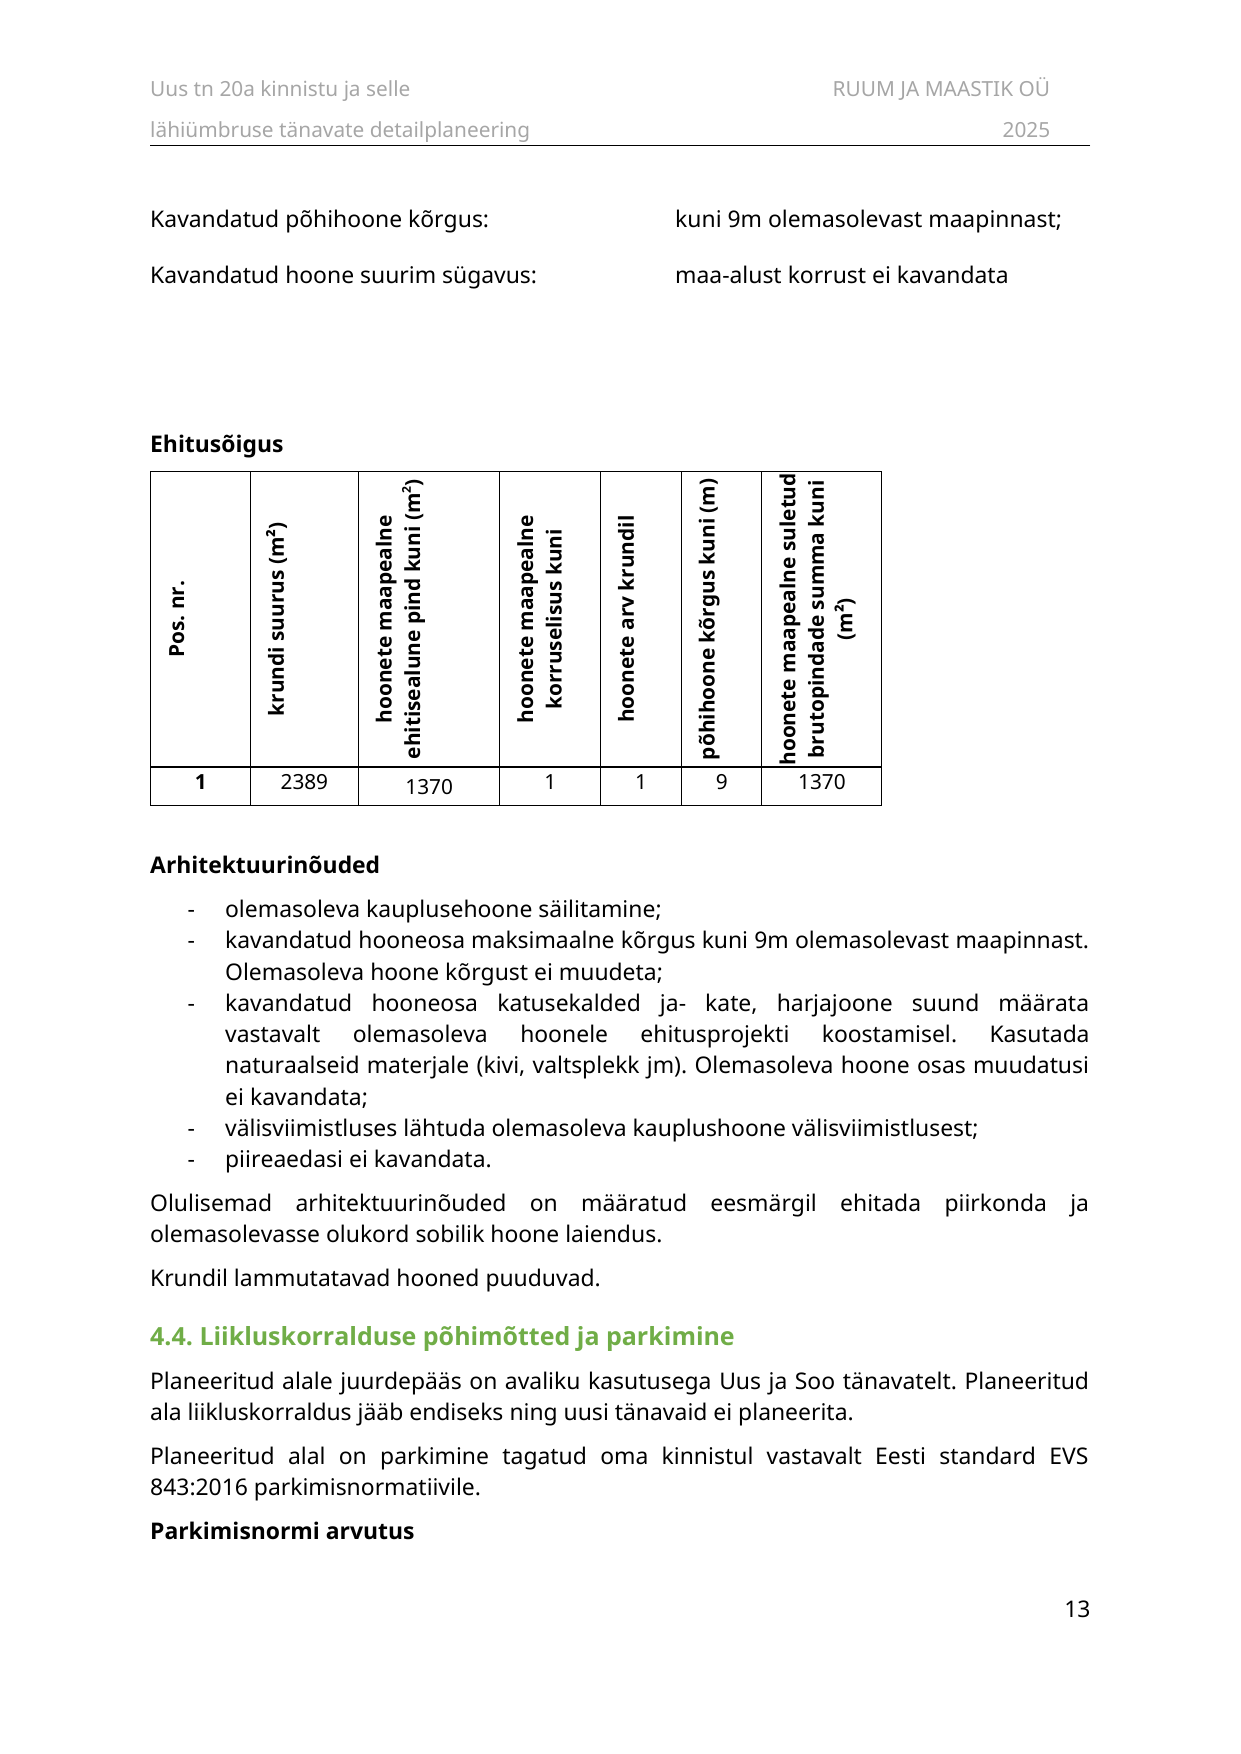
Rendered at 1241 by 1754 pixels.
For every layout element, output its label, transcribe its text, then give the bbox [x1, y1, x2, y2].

table_cell 1370 [762, 768, 881, 804]
list välisviimistluses lähtuda olemasoleva kauplushoone välisviimistlusest; [187, 1112, 1090, 1143]
table_header hoonete maapealne suletud brutopindade summa kuni (m²) [762, 472, 881, 766]
text Olulisemad arhitektuurinõuded on määratud eesmärgil ehitada piirkonda ja olemasolevasse olukord sobilik hoone laiendus. [150, 1187, 1090, 1249]
text Planeeritud alal on parkimine tagatud oma kinnistul vastavalt Eesti standard EVS 843:2016 parkimisnormatiivile. [150, 1440, 1090, 1502]
table_header krundi suurus (m²) [251, 472, 358, 766]
table_header hoonete maapealne ehitisealune pind kuni (m2) [359, 472, 499, 766]
subtitle 4.4. Liikluskorralduse põhimõtted ja parkimine [150, 1318, 1090, 1352]
text Planeeritud alale juurdepääs on avaliku kasutusega Uus ja Soo tänavatelt. Planeeritud ala liikluskorraldus jääb endiseks ning uusi tänavaid ei planeerita. [150, 1365, 1090, 1427]
table_cell 1 [500, 768, 600, 804]
text Ehitusõigus [150, 427, 1090, 459]
table_header põhihoone kõrgus kuni (m) [682, 472, 761, 766]
list olemasoleva kauplusehoone säilitamine; [187, 893, 1090, 924]
list kavandatud hooneosa maksimaalne kõrgus kuni 9m olemasolevast maapinnast. Olemasoleva hoone kõrgust ei muudeta; [187, 924, 1090, 987]
table_header hoonete arv krundil [601, 472, 681, 766]
table_header Pos. nr. [151, 472, 250, 766]
text Kavandatud põhihoone kõrgus: kuni 9m olemasolevast maapinnast; [150, 202, 1090, 234]
list kavandatud hooneosa katusekalded ja- kate, harjajoone suund määrata vastavalt olemasoleva hoonele ehitusprojekti koostamisel. Kasutada naturaalseid materjale (kivi, valtsplekk jm). Olemasoleva hoone osas muudatusi ei kavandata; [187, 987, 1090, 1112]
table_cell 1 [151, 768, 250, 804]
table_cell 1370 [359, 768, 499, 804]
text Kavandatud hoone suurim sügavus: maa-alust korrust ei kavandata [150, 259, 1090, 290]
text Arhitektuurinõuded [150, 849, 1090, 881]
table_cell 1 [601, 768, 681, 804]
table_cell 2389 [251, 768, 358, 804]
text Krundil lammutatavad hooned puuduvad. [150, 1262, 1090, 1293]
text Parkimisnormi arvutus [150, 1515, 1090, 1546]
table_cell 9 [682, 768, 761, 804]
table_header hoonete maapealne korruselisus kuni [500, 472, 600, 766]
list piireaedasi ei kavandata. [187, 1143, 1090, 1174]
